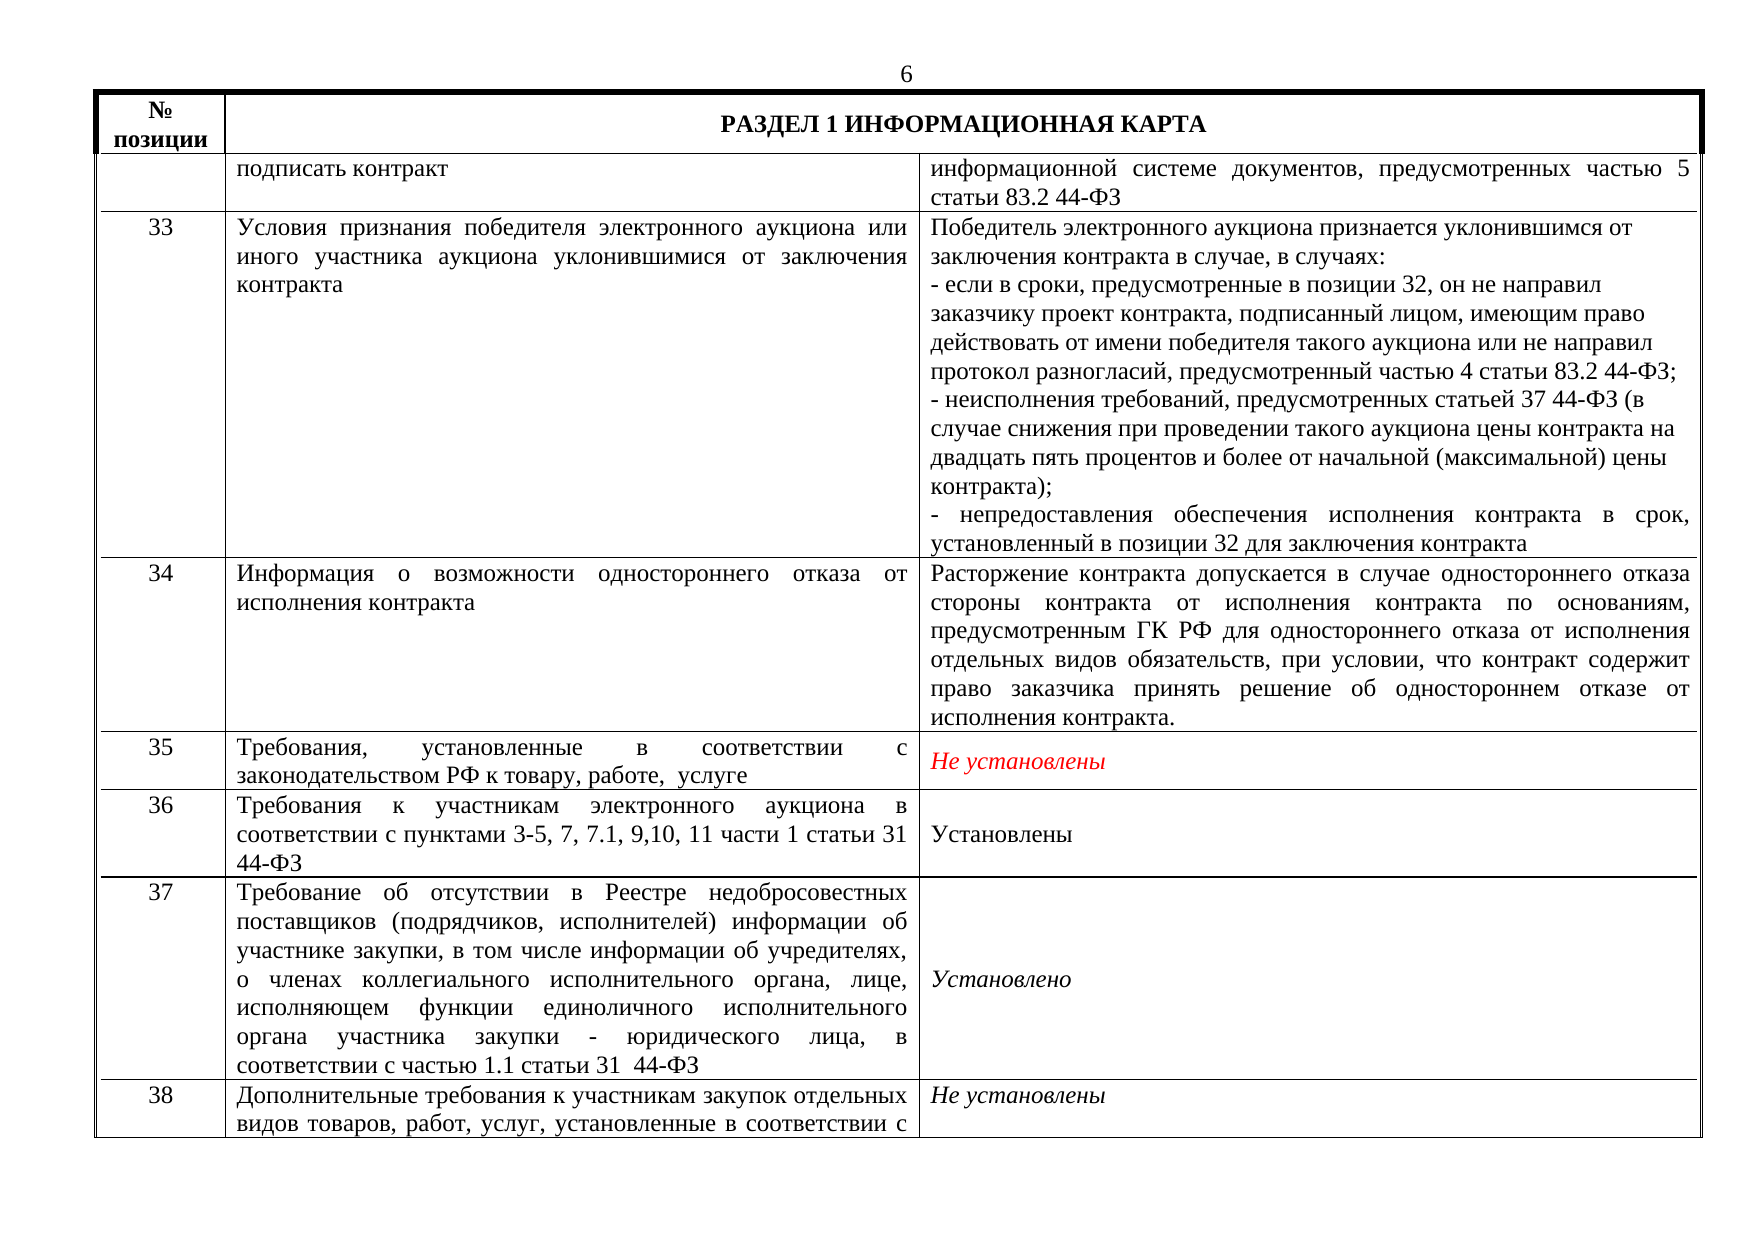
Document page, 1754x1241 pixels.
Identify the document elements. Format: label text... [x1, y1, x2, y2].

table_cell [226, 1080, 919, 1137]
table_cell Установлено [920, 876, 1700, 1079]
table_cell Установлены [920, 789, 1700, 876]
table_cell 36 [97, 789, 225, 876]
table_cell Требование об отсутствии в Реестре недобросовестных поставщиков (подрядчиков, исполнителей) информации об участнике закупки, в том числе информации об учредителях, о членах коллегиального исполнительного органа, лице, исполняющем функции единоличного исполнительного органа участника закупки - юридического лица, в соответствии с частью 1.1 статьи 31 44-ФЗ [226, 878, 919, 1079]
table_header РАЗДЕЛ 1 ИНФОРМАЦИОННАЯ КАРТА [226, 95, 1699, 152]
table_cell Информация о возможности одностороннего отказа от исполнения контракта [226, 558, 919, 731]
table_cell Не установлены [920, 731, 1700, 789]
table_cell 32 [97, 153, 225, 211]
table_cell 37 [97, 876, 225, 1079]
table_cell 38 [97, 1079, 225, 1137]
table_cell Расторжение контракта допускается в случае одностороннего отказа стороны контракта от исполнения контракта по основаниям, предусмотренным ГК РФ для одностороннего отказа от исполнения отдельных видов обязательств, при условии, что контракт содержит право заказчика принять решение об одностороннем отказе от исполнения контракта. [920, 557, 1700, 731]
table_header № позиции [99, 95, 224, 152]
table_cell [920, 153, 1700, 211]
table_cell 33 [97, 211, 225, 557]
table_cell 35 [97, 731, 225, 789]
table_cell Условия признания победителя электронного аукциона или иного участника аукциона уклонившимися от заключения контракта [226, 212, 919, 557]
table_cell 34 [97, 557, 225, 731]
table_cell Не установлены [920, 1079, 1700, 1137]
table_cell Требования к участникам электронного аукциона в соответствии с пунктами 3-5, 7, 7.1, 9,10, 11 части 1 статьи 31 44-ФЗ [226, 790, 919, 876]
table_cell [226, 154, 919, 211]
table_cell Победитель электронного аукциона признается уклонившимся от заключения контракта в случае, в случаях: - если в сроки, предусмотренные в позиции 32, он не направил заказчику проект контракта, подписанный лицом, имеющим право действовать от имени победителя такого аукциона или не направил протокол разногласий, предусмотренный частью 4 статьи 83.2 44-ФЗ; - неисполнения требований, предусмотренных статьей 37 44-ФЗ (в случае снижения при проведении такого аукциона цены контракта на двадцать пять процентов и более от начальной (максимальной) цены контракта); - непредоставления обеспечения исполнения контракта в срок, установленный в позиции 32 для заключения контракта [920, 211, 1700, 557]
table_cell Требования, установленные в соответствии с законодательством РФ к товару, работе, услуге [226, 732, 919, 789]
